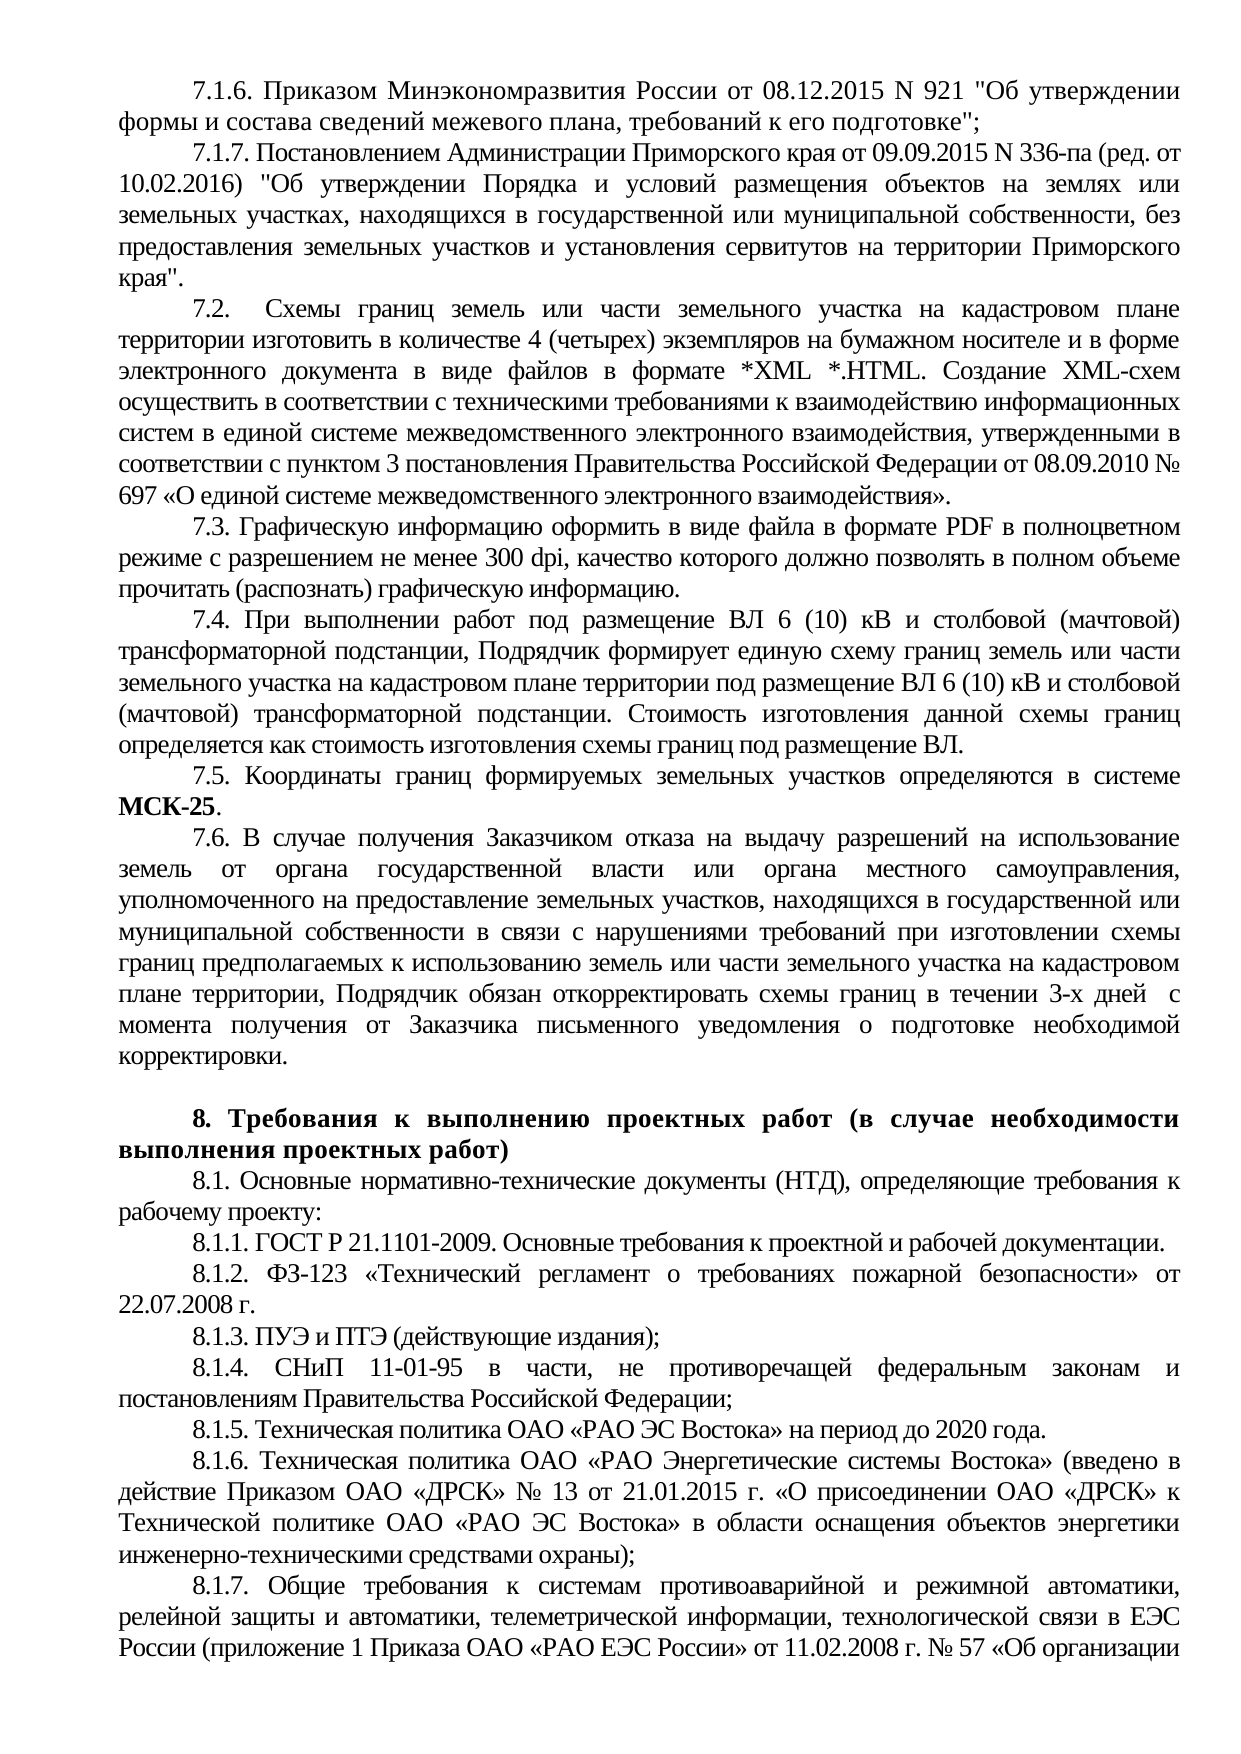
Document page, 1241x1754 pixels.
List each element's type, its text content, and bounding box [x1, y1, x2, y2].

text 8.1.4. СНиП 11-01-95 в части, не противоречащей федеральным законам и постановлениям Правительства Российской Федерации; [118, 1351, 1181, 1413]
text 7.3. Графическую информацию оформить в виде файла в формате PDF в полноцветном режиме с разрешением не менее 300 dpi, качество которого должно позволять в полном объеме прочитать (распознать) графическую информацию. [118, 510, 1181, 603]
text 7.4. При выполнении работ под размещение ВЛ 6 (10) кВ и столбовой (мачтовой) трансформаторной подстанции, Подрядчик формирует единую схему границ земель или части земельного участка на кадастровом плане территории под размещение ВЛ 6 (10) кВ и столбовой (мачтовой) трансформаторной подстанции. Стоимость изготовления данной схемы границ определяется как стоимость изготовления схемы границ под размещение ВЛ. [118, 603, 1181, 759]
text 7.1.7. Постановлением Администрации Приморского края от 09.09.2015 N 336-па (ред. от 10.02.2016) "Об утверждении Порядка и условий размещения объектов на землях или земельных участках, находящихся в государственной или муниципальной собственности, без предоставления земельных участков и установления сервитутов на территории Приморского края". [118, 136, 1181, 292]
text 7.1.6. Приказом Минэкономразвития России от 08.12.2015 N 921 "Об утверждении формы и состава сведений межевого плана, требований к его подготовке"; [118, 74, 1181, 136]
text 8.1.2. ФЗ-123 «Технический регламент о требованиях пожарной безопасности» от 22.07.2008 г. [118, 1257, 1181, 1320]
text 8.1.5. Техническая политика ОАО «РАО ЭС Востока» на период до 2020 года. [118, 1413, 1181, 1444]
text 8.1.3. ПУЭ и ПТЭ (действующие издания); [118, 1320, 1181, 1351]
text 8.1.1. ГОСТ Р 21.1101-2009. Основные требования к проектной и рабочей документации. [118, 1226, 1181, 1257]
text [118, 1569, 1181, 1662]
text 7.5. Координаты границ формируемых земельных участков определяются в системе МСК-25. [118, 759, 1181, 821]
text 7.2. Схемы границ земель или части земельного участка на кадастровом плане территории изготовить в количестве 4 (четырех) экземпляров на бумажном носителе и в форме электронного документа в виде файлов в формате *XML *.HTML. Создание XML-схем осуществить в соответствии с техническими требованиями к взаимодействию информационных систем в единой системе межведомственного электронного взаимодействия, утвержденными в соответствии с пунктом 3 постановления Правительства Российской Федерации от 08.09.2010 № 697 «О единой системе межведомственного электронного взаимодействия». [118, 292, 1181, 510]
text 8. Требования к выполнению проектных работ (в случае необходимости выполнения проектных работ) [118, 1102, 1181, 1164]
text 8.1.6. Техническая политика ОАО «РАО Энергетические системы Востока» (введено в действие Приказом ОАО «ДРСК» № 13 от 21.01.2015 г. «О присоединении ОАО «ДРСК» к Технической политике ОАО «РАО ЭС Востока» в области оснащения объектов энергетики инженерно-техническими средствами охраны); [118, 1444, 1181, 1569]
text 7.6. В случае получения Заказчиком отказа на выдачу разрешений на использование земель от органа государственной власти или органа местного самоуправления, уполномоченного на предоставление земельных участков, находящихся в государственной или муниципальной собственности в связи с нарушениями требований при изготовлении схемы границ предполагаемых к использованию земель или части земельного участка на кадастровом плане территории, Подрядчик обязан откорректировать схемы границ в течении 3-х дней с момента получения от Заказчика письменного уведомления о подготовке необходимой корректировки. [118, 821, 1181, 1071]
text 8.1. Основные нормативно-технические документы (НТД), определяющие требования к рабочему проекту: [118, 1164, 1181, 1226]
